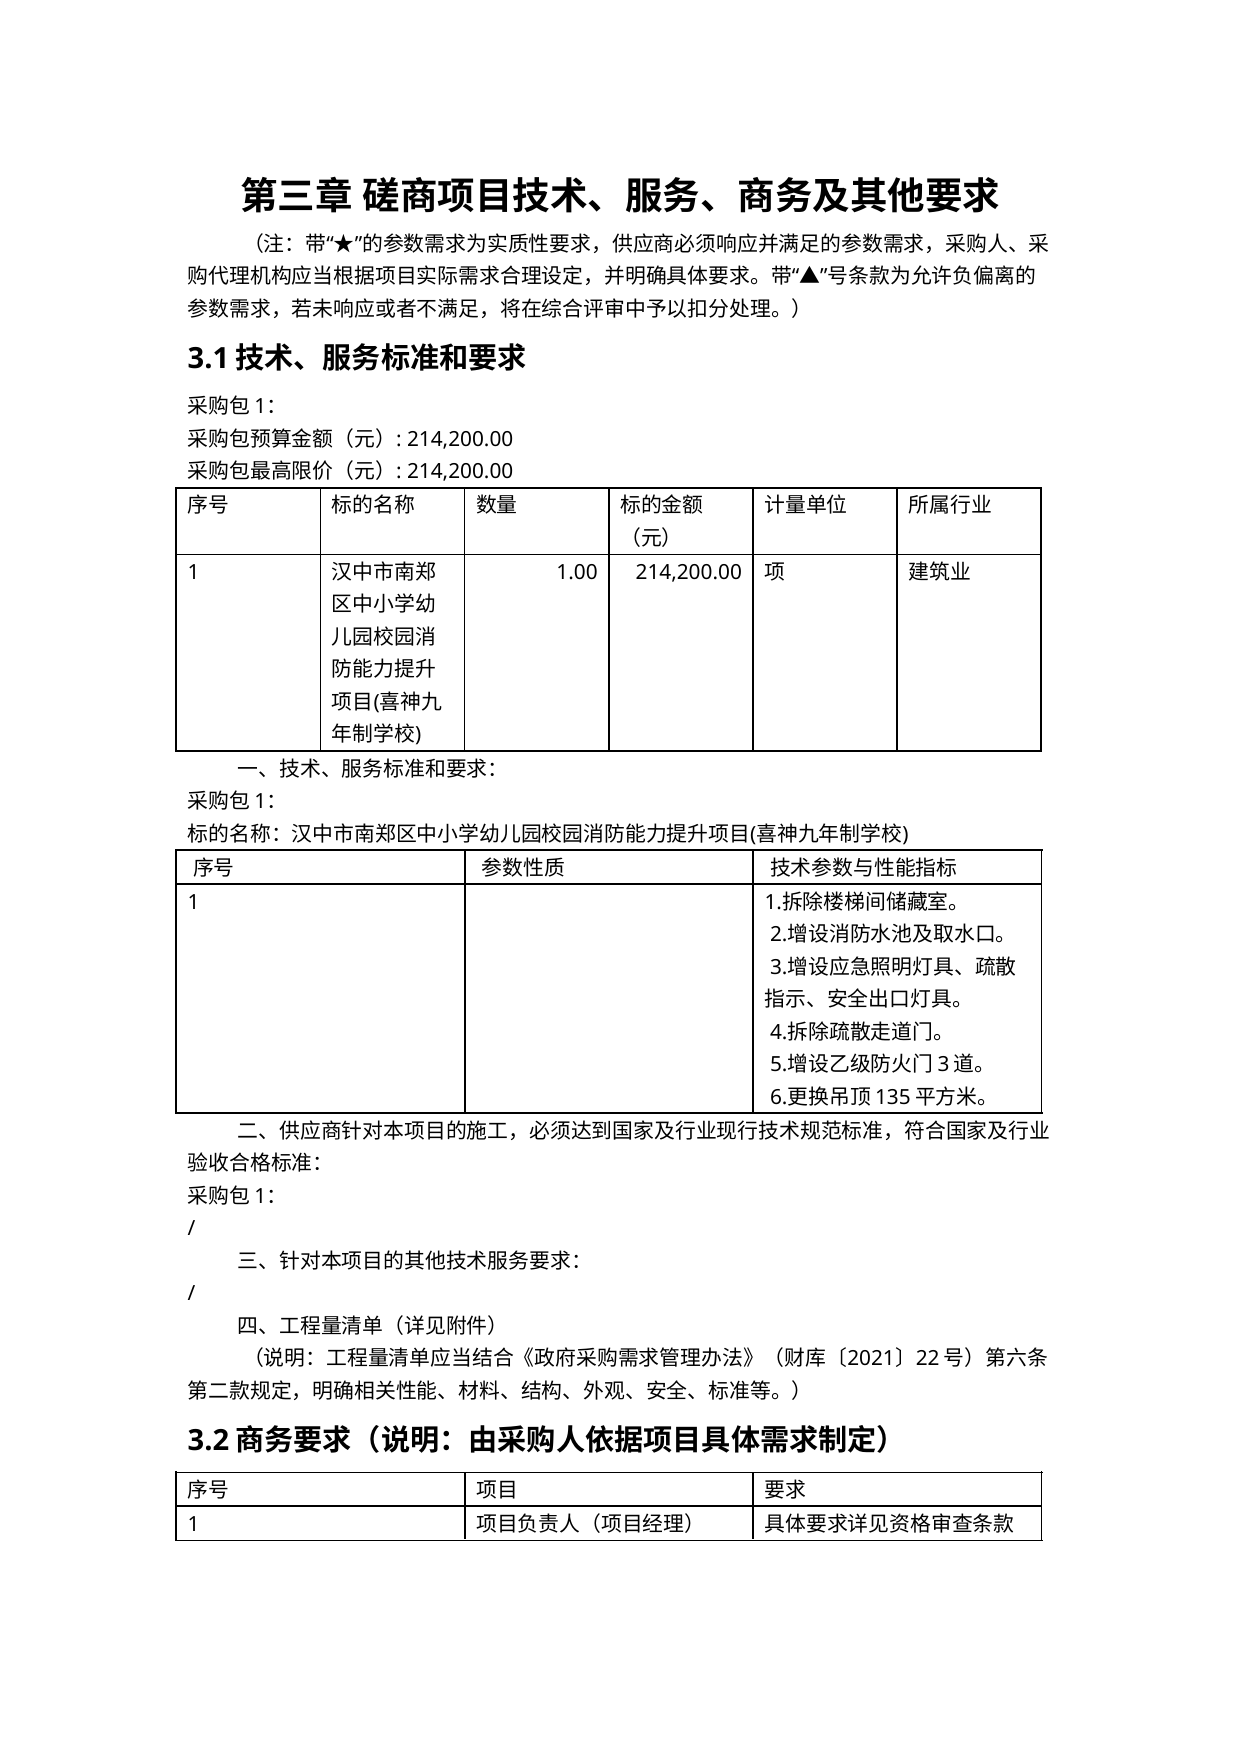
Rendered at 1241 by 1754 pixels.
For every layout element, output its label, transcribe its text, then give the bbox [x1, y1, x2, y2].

text （注：带“★”的参数需求为实质性要求，供应商必须响应并满足的参数需求，采购人、采购代理机构应当根据项目实际需求合理设定，并明确具体要求。带“▲”号条款为允许负偏离的参数需求，若未响应或者不满足，将在综合评审中予以扣分处理。） [187, 227, 1053, 324]
table_header 数量 [465, 489, 608, 553]
text 四、工程量清单（详见附件） [187, 1309, 1053, 1341]
table_header 要求 [754, 1473, 1041, 1505]
text 标的名称：汉中市南郑区中小学幼儿园校园消防能力提升项目(喜神九年制学校) [187, 817, 1053, 849]
text / [187, 1211, 1053, 1244]
text 三、针对本项目的其他技术服务要求： [187, 1244, 1053, 1276]
text 3.1技术、服务标准和要求 [187, 324, 1053, 389]
table_cell 214,200.00 [610, 555, 752, 750]
table_cell 1 [177, 885, 464, 1112]
text 二、供应商针对本项目的施工，必须达到国家及行业现行技术规范标准，符合国家及行业验收合格标准： [187, 1114, 1053, 1179]
table_cell 项目负责人（项目经理） [466, 1507, 752, 1539]
text 第三章 磋商项目技术、服务、商务及其他要求 [187, 162, 1053, 227]
table_cell 1.00 [465, 555, 608, 750]
table_cell 具体要求详见资格审查条款 [754, 1507, 1041, 1539]
table_header 项目 [466, 1473, 752, 1505]
text / [187, 1276, 1053, 1309]
table_header 标的名称 [321, 489, 464, 553]
text （说明：工程量清单应当结合《政府采购需求管理办法》（财库〔2021〕22号）第六条第二款规定，明确相关性能、材料、结构、外观、安全、标准等。） [187, 1341, 1053, 1406]
table_header 参数性质 [466, 851, 752, 883]
table_cell 项 [754, 555, 896, 750]
table_header 所属行业 [898, 489, 1040, 553]
table_cell 建筑业 [898, 555, 1040, 750]
text 一、技术、服务标准和要求： [187, 752, 1053, 784]
text 采购包1： [187, 784, 1053, 817]
table_header 标的金额 （元） [610, 489, 752, 553]
text 采购包最高限价（元）: 214,200.00 [187, 454, 1053, 487]
table_header 序号 [177, 851, 464, 883]
text 采购包预算金额（元）: 214,200.00 [187, 422, 1053, 454]
table_cell [466, 885, 752, 1112]
table_cell 1 [177, 555, 320, 750]
table_header 技术参数与性能指标 [754, 851, 1041, 883]
table_cell 汉中市南郑区中小学幼儿园校园消防能力提升项目(喜神九年制学校) [321, 555, 464, 750]
table_cell 1 [177, 1507, 464, 1539]
text 采购包1： [187, 1179, 1053, 1211]
text 3.2商务要求（说明：由采购人依据项目具体需求制定） [187, 1406, 1053, 1471]
text 采购包1： [187, 389, 1053, 422]
table_header 序号 [177, 1473, 464, 1505]
table_header 计量单位 [754, 489, 896, 553]
table_cell 1.拆除楼梯间储藏室。 2.增设消防水池及取水口。 3.增设应急照明灯具、疏散指示、安全出口灯具。 4.拆除疏散走道门。 5.增设乙级防火门3道。 6.更换吊顶135平方米。 [754, 885, 1041, 1112]
table_header 序号 [177, 489, 320, 553]
